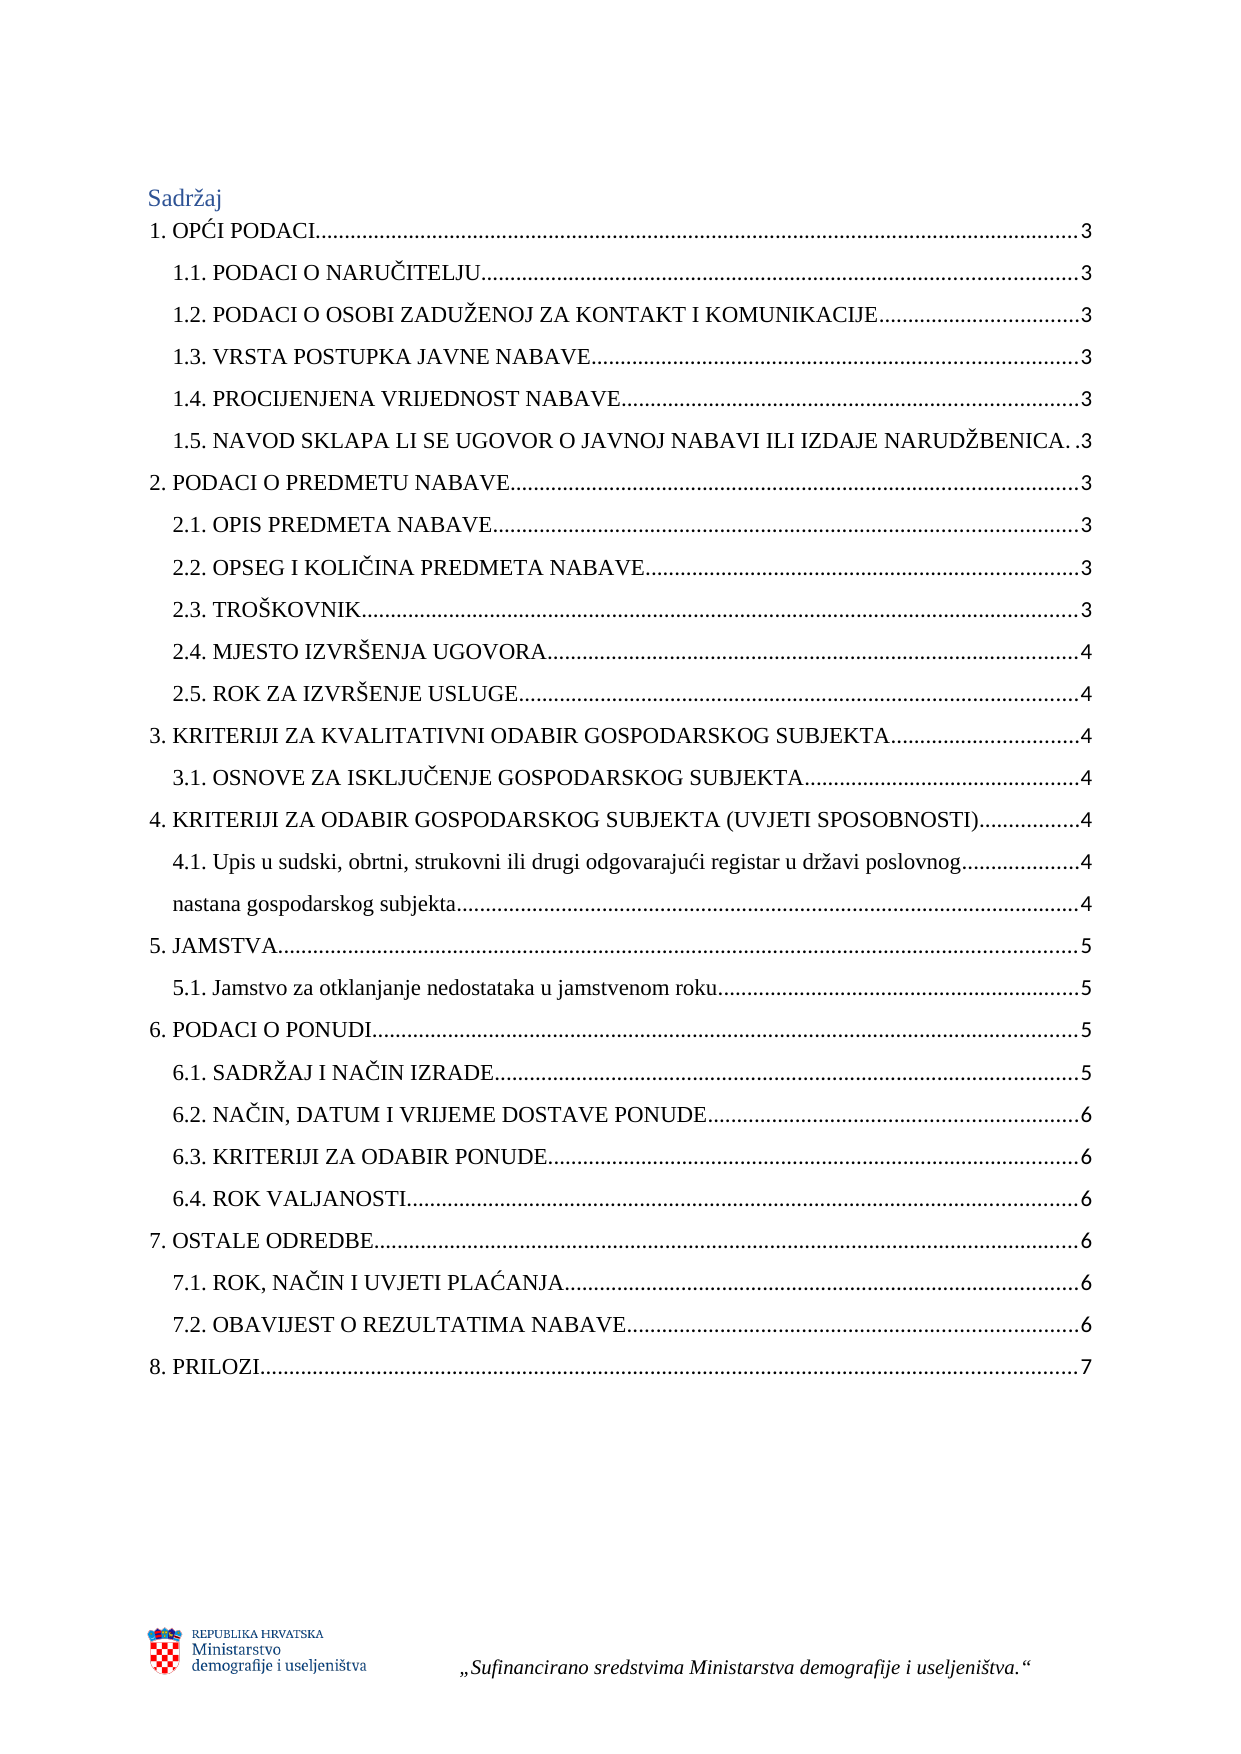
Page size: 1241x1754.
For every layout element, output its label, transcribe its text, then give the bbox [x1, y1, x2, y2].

text Sadržaj [147, 183, 1093, 212]
picture [147, 1626, 454, 1675]
